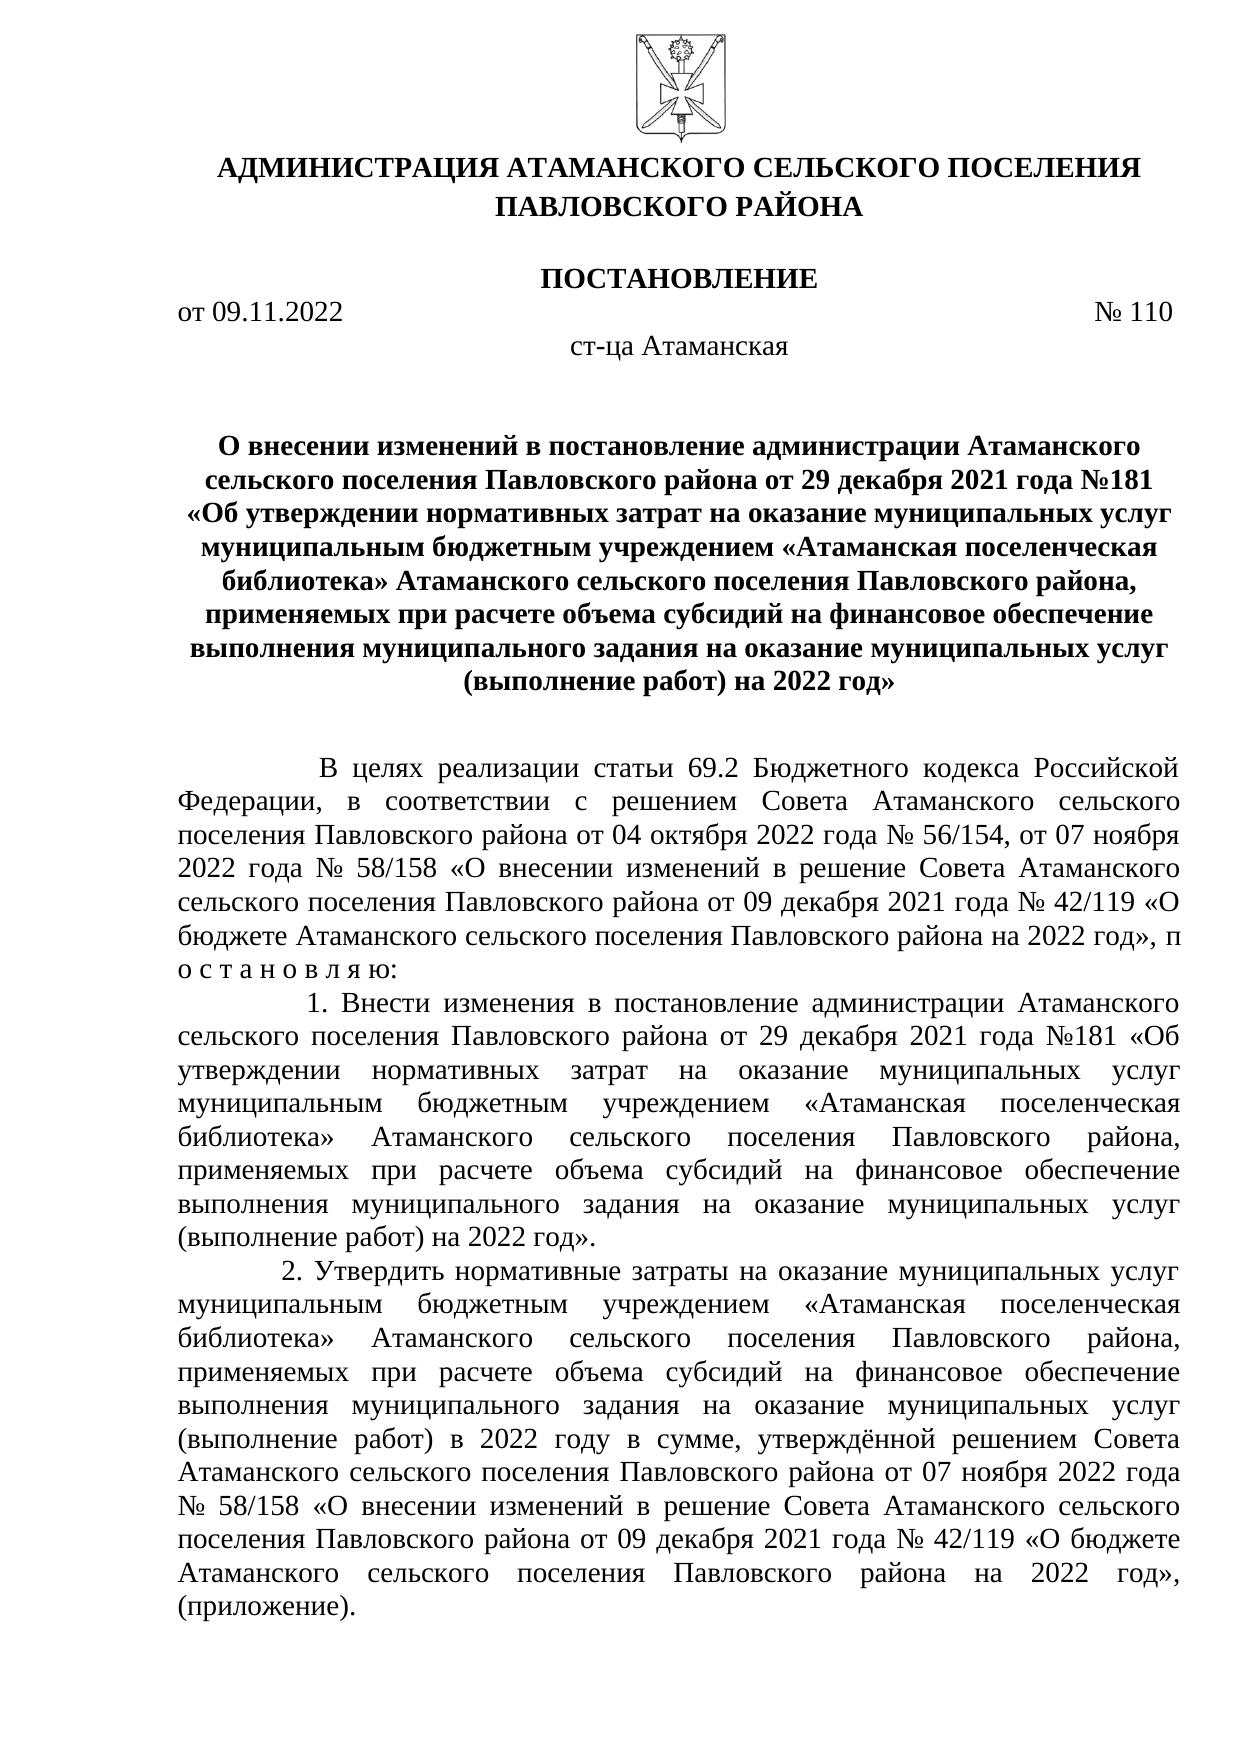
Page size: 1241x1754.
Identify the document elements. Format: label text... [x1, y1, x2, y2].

text АДМИНИСТРАЦИЯ АТАМАНСКОГО СЕЛЬСКОГО ПОСЕЛЕНИЯ [177, 150, 1181, 184]
text ПАВЛОВСКОГО РАЙОНА [177, 189, 1181, 222]
text В целях реализации статьи 69.2 Бюджетного кодекса Российской Федерации, в соответствии с решением Совета Атаманского сельского поселения Павловского района от 04 октября 2022 года № 56/154, от 07 ноября 2022 года № 58/158 «О внесении изменений в решение Совета Атаманского сельского поселения Павловского района от 09 декабря 2021 года № 42/119 «О бюджете Атаманского сельского поселения Павловского района на 2022 год», п о с т а н о в л я ю: [177, 750, 1181, 985]
subtitle 1. Внести изменения в постановление администрации Атаманского сельского поселения Павловского района от 29 декабря 2021 года №181 «Об утверждении нормативных затрат на оказание муниципальных услуг муниципальным бюджетным учреждением «Атаманская поселенческая библиотека» Атаманского сельского поселения Павловского района, применяемых при расчете объема субсидий на финансовое обеспечение выполнения муниципального задания на оказание муниципальных услуг (выполнение работ) на 2022 год». [177, 985, 1181, 1253]
text ст-ца Атаманская [177, 328, 1181, 361]
picture [628, 29, 737, 146]
text ПОСТАНОВЛЕНИЕ [177, 261, 1181, 294]
subtitle 2. Утвердить нормативные затраты на оказание муниципальных услуг муниципальным бюджетным учреждением «Атаманская поселенческая библиотека» Атаманского сельского поселения Павловского района, применяемых при расчете объема субсидий на финансовое обеспечение выполнения муниципального задания на оказание муниципальных услуг (выполнение работ) в 2022 году в сумме, утверждённой решением Совета Атаманского сельского поселения Павловского района от 07 ноября 2022 года № 58/158 «О внесении изменений в решение Совета Атаманского сельского поселения Павловского района от 09 декабря 2021 года № 42/119 «О бюджете Атаманского сельского поселения Павловского района на 2022 год», (приложение). [177, 1253, 1181, 1622]
subtitle О внесении изменений в постановление администрации Атаманского сельского поселения Павловского района от 29 декабря 2021 года №181 «Об утверждении нормативных затрат на оказание муниципальных услуг муниципальным бюджетным учреждением «Атаманская поселенческая библиотека» Атаманского сельского поселения Павловского района, применяемых при расчете объема субсидий на финансовое обеспечение выполнения муниципального задания на оказание муниципальных услуг (выполнение работ) на 2022 год» [177, 428, 1181, 697]
text от 09.11.2022 № 110 [177, 294, 1181, 328]
